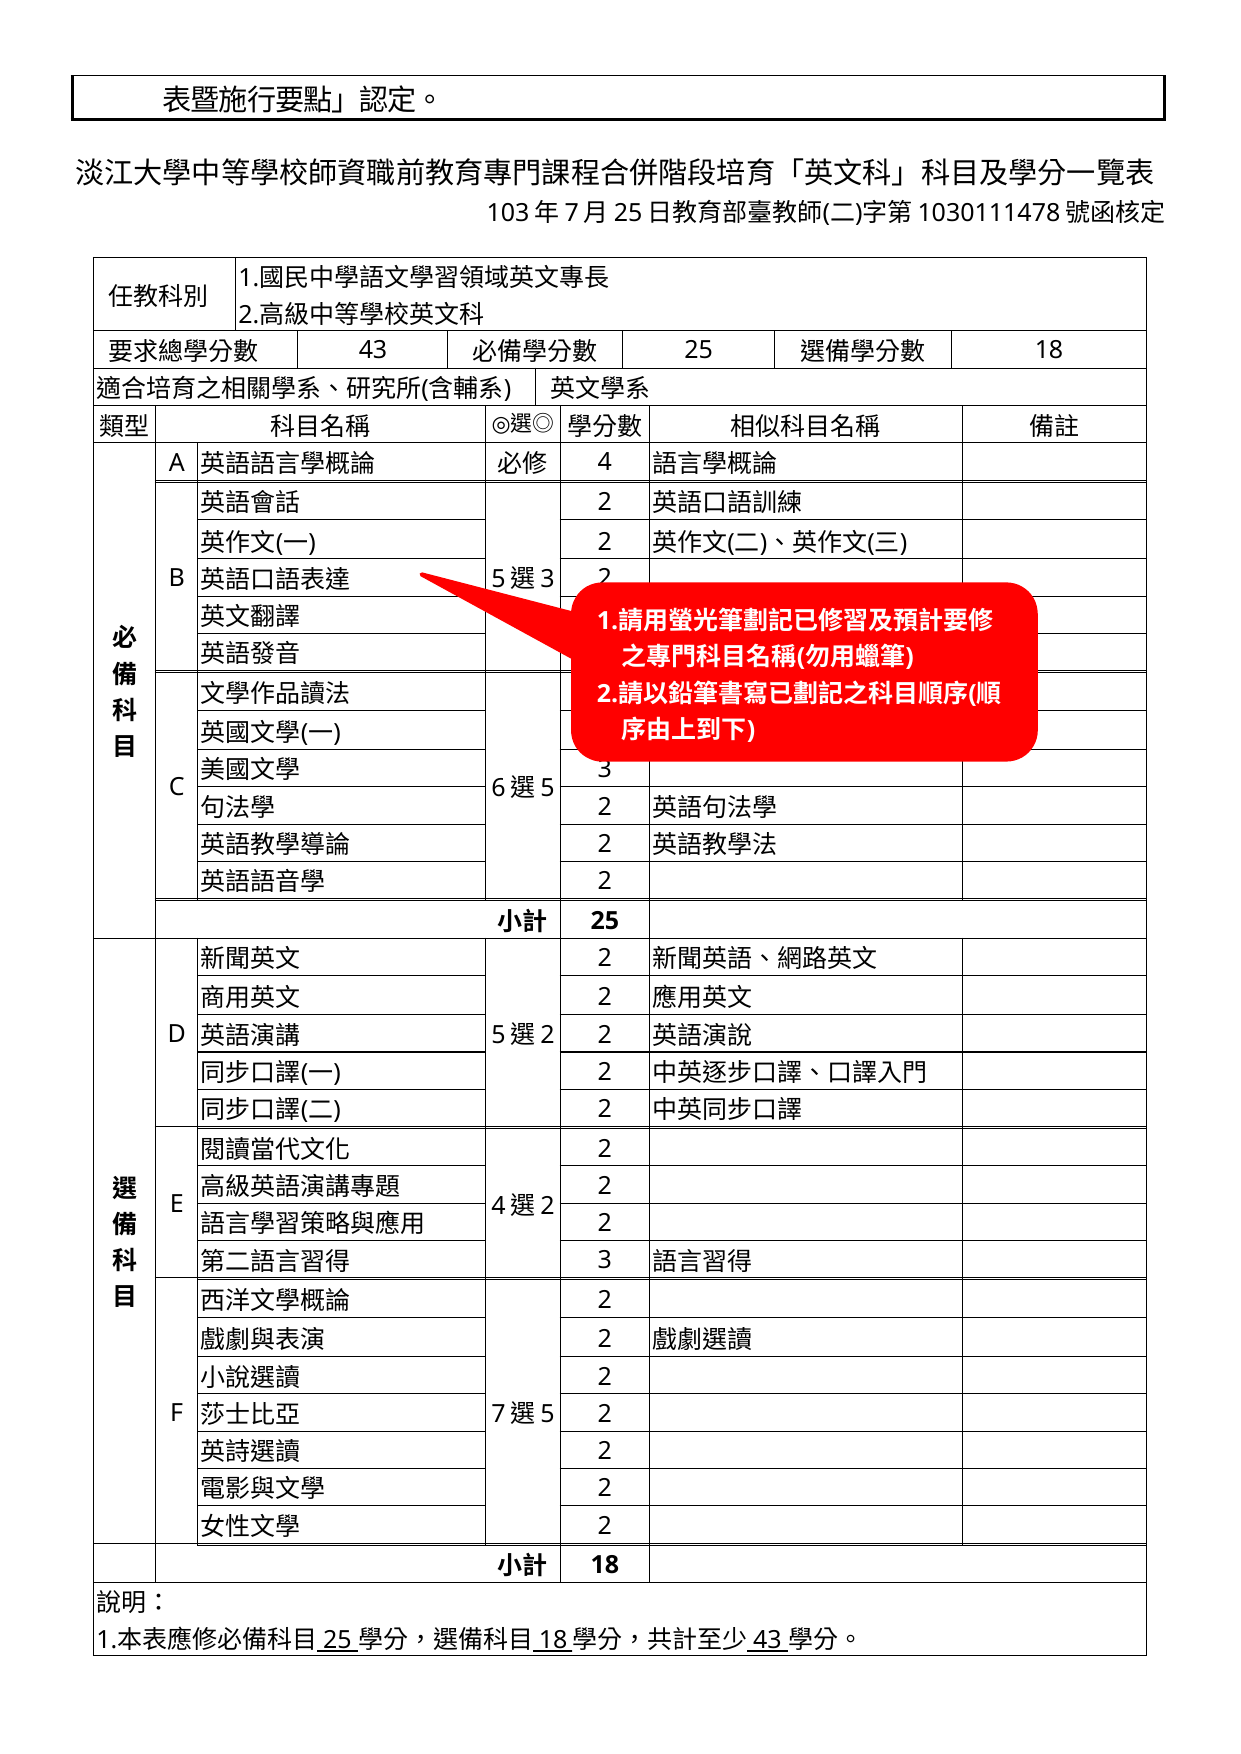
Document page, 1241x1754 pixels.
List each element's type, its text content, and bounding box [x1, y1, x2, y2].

table_cell 英語會話 [198, 483, 485, 519]
table_cell F [156, 1278, 197, 1542]
table_cell 英語語言學概論 [198, 443, 485, 479]
table_cell [94, 1544, 155, 1582]
table_cell 閱讀當代文化 [198, 1129, 485, 1165]
table_cell 5選3 [486, 483, 560, 607]
table_cell 2 [561, 1357, 649, 1393]
table_cell 2 [561, 1318, 649, 1356]
table_cell [963, 750, 1146, 786]
table_cell 應用英文 [650, 976, 962, 1014]
table_cell 選備學分數 [775, 331, 951, 368]
table_cell [963, 825, 1146, 861]
table_cell [963, 443, 1146, 479]
table_cell 英語語音學 [198, 862, 485, 898]
table_cell 美國文學 [198, 750, 485, 786]
table_cell [650, 1129, 962, 1165]
table_cell 英語口語訓練 [650, 483, 962, 519]
table_cell 要求總學分數 [94, 331, 297, 368]
table_cell 中英同步口譯 [650, 1090, 962, 1126]
table_cell [650, 1546, 962, 1582]
table_cell 2 [561, 939, 649, 975]
table_cell 2 [561, 1015, 649, 1051]
table_cell 必修 [486, 443, 560, 479]
table_cell 西洋文學概論 [198, 1280, 485, 1317]
table_cell 女性文學 [198, 1506, 485, 1542]
table_cell [963, 1432, 1146, 1468]
table_cell [650, 862, 962, 898]
table_cell [963, 862, 1146, 898]
table_cell 2 [561, 1506, 649, 1542]
table_cell ◎選◎ [486, 406, 560, 442]
table_header 任教科別 [94, 258, 235, 330]
table_cell [650, 762, 962, 786]
table_cell 類型 [94, 406, 155, 442]
table_cell 2 [561, 1280, 649, 1317]
table_cell [156, 1544, 485, 1582]
table_cell [650, 1469, 962, 1505]
table_cell [650, 1280, 962, 1317]
table_cell 句法學 [198, 787, 485, 823]
table_cell 2 [561, 825, 649, 861]
table_cell 3 [561, 750, 649, 786]
table_cell 6選5 [486, 673, 560, 898]
table_cell [650, 1204, 962, 1240]
table_cell 4 [561, 443, 649, 479]
table_cell 2 [561, 597, 575, 610]
table_cell 英作文(二)、英作文(三) [650, 520, 962, 558]
table_cell 2 [561, 520, 649, 558]
table_cell 25 [561, 901, 649, 937]
table_cell [650, 1394, 962, 1431]
text 103年7月25日教育部臺教師(二)字第1030111478號函核定 [75, 192, 1165, 228]
table_cell [963, 1506, 1146, 1542]
table_cell [963, 1394, 1146, 1431]
table_cell 選 備 科 目 [94, 939, 155, 1542]
table_cell E [156, 1127, 197, 1277]
table_cell 文學作品讀法 [198, 673, 485, 709]
table_cell 2 [561, 787, 649, 823]
table_cell B [156, 483, 197, 670]
table_cell 新聞英語、網路英文 [650, 939, 962, 975]
table_cell 英語口語表達 [198, 559, 485, 596]
table_cell 18 [561, 1546, 649, 1582]
table_cell [963, 787, 1146, 823]
table_cell 英文翻譯 [198, 597, 485, 633]
table_cell [1034, 597, 1146, 633]
table_cell [963, 1053, 1146, 1089]
table_cell [1033, 711, 1146, 749]
table_cell 43 [298, 331, 447, 368]
table_cell 英國文學(一) [198, 711, 485, 749]
table_cell 小說選讀 [198, 1357, 485, 1393]
table_cell [650, 1506, 962, 1542]
table_cell 科目名稱 [156, 406, 485, 442]
table_cell [963, 1357, 1146, 1393]
table_cell [963, 1090, 1146, 1126]
table_cell [962, 901, 1146, 937]
table_cell 2 [561, 1129, 649, 1165]
table_cell 同步口譯(一) [198, 1053, 485, 1089]
table_cell 小計 [485, 1546, 560, 1582]
table_cell 2 [561, 1432, 649, 1468]
table_cell 高級英語演講專題 [198, 1166, 485, 1203]
table_cell 2 [561, 1090, 649, 1126]
table_cell [963, 520, 1146, 558]
table_header 1.國民中學語文學習領域英文專長 2.高級中等學校英文科 [236, 258, 1146, 330]
table_cell [1038, 634, 1146, 670]
table_cell [156, 901, 485, 937]
table_cell 4 [561, 711, 576, 749]
table_cell 3 [561, 1241, 649, 1277]
table_cell 英詩選讀 [198, 1432, 485, 1468]
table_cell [74, 76, 1163, 118]
table_cell 2 [561, 1053, 649, 1089]
table_cell 同步口譯(二) [198, 1090, 485, 1126]
table_cell 2 [561, 1394, 649, 1431]
table_cell 英作文(一) [198, 520, 485, 558]
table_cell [94, 1583, 1146, 1655]
table_cell 語言習得 [650, 1241, 962, 1277]
table_cell 2 [561, 483, 649, 519]
table_cell [1038, 673, 1146, 709]
table_cell 2 [561, 1166, 649, 1203]
table_cell [963, 1129, 1146, 1165]
table_cell [963, 1015, 1146, 1051]
table_cell 2 [561, 1204, 649, 1240]
table_cell 必 備 科 目 [94, 443, 155, 937]
table_cell 戲劇選讀 [650, 1318, 962, 1356]
table_cell A [156, 443, 197, 479]
table_cell [963, 1241, 1146, 1277]
table_cell 英語教學導論 [198, 825, 485, 861]
table_cell [650, 901, 962, 937]
table_cell [962, 1546, 1146, 1582]
table_cell [963, 559, 1146, 596]
table_cell [650, 1166, 962, 1203]
table_cell 相似科目名稱 [650, 406, 962, 442]
table_cell 18 [952, 331, 1146, 368]
table_cell 莎士比亞 [198, 1394, 485, 1431]
table_cell 英語教學法 [650, 825, 962, 861]
table_cell [963, 976, 1146, 1014]
table_cell [963, 1166, 1146, 1203]
table_cell [963, 1204, 1146, 1240]
table_cell 電影與文學 [198, 1469, 485, 1505]
text 淡江大學中等學校師資職前教育專門課程合併階段培育「英文科」科目及學分一覽表 [75, 150, 1165, 192]
table_cell 必備學分數 [448, 331, 622, 368]
table_cell 4選2 [486, 1129, 560, 1277]
table_cell [650, 1357, 962, 1393]
table_cell [963, 939, 1146, 975]
table_cell 新聞英文 [198, 939, 485, 975]
table_cell 備註 [963, 406, 1146, 442]
table_cell 2 [561, 862, 649, 898]
table_cell 25 [623, 331, 774, 368]
table_cell 英語演說 [650, 1015, 962, 1051]
table_cell 中英逐步口譯、口譯入門 [650, 1053, 962, 1089]
table_cell 5選2 [486, 939, 560, 1126]
table_cell [650, 1432, 962, 1468]
table_cell 英語發音 [198, 634, 485, 670]
table_cell 2 [561, 1469, 649, 1505]
table_cell 英語演講 [198, 1015, 485, 1051]
table_cell 2 [561, 976, 649, 1014]
table_cell [963, 1318, 1146, 1356]
table_cell 英語句法學 [650, 787, 962, 823]
table_cell 英文學系 [536, 369, 1146, 405]
table_cell 5選3 [486, 613, 560, 670]
table_cell 第二語言習得 [198, 1241, 485, 1277]
table_cell 商用英文 [198, 976, 485, 1014]
table_cell 7選5 [486, 1280, 560, 1542]
table_cell [963, 1280, 1146, 1317]
table_cell [963, 1469, 1146, 1505]
table_cell 適合培育之相關學系、研究所(含輔系) [94, 369, 535, 405]
table_cell [963, 483, 1146, 519]
table_cell [650, 559, 962, 582]
table_cell 語言學習策略與應用 [198, 1204, 485, 1240]
table_cell 學分數 [561, 406, 649, 442]
table_cell C [156, 673, 197, 898]
table_cell 語言學概論 [650, 443, 962, 479]
table_cell 2 [561, 559, 649, 596]
table_cell 戲劇與表演 [198, 1318, 485, 1356]
table_cell D [156, 939, 197, 1126]
table_cell 小計 [485, 901, 560, 937]
